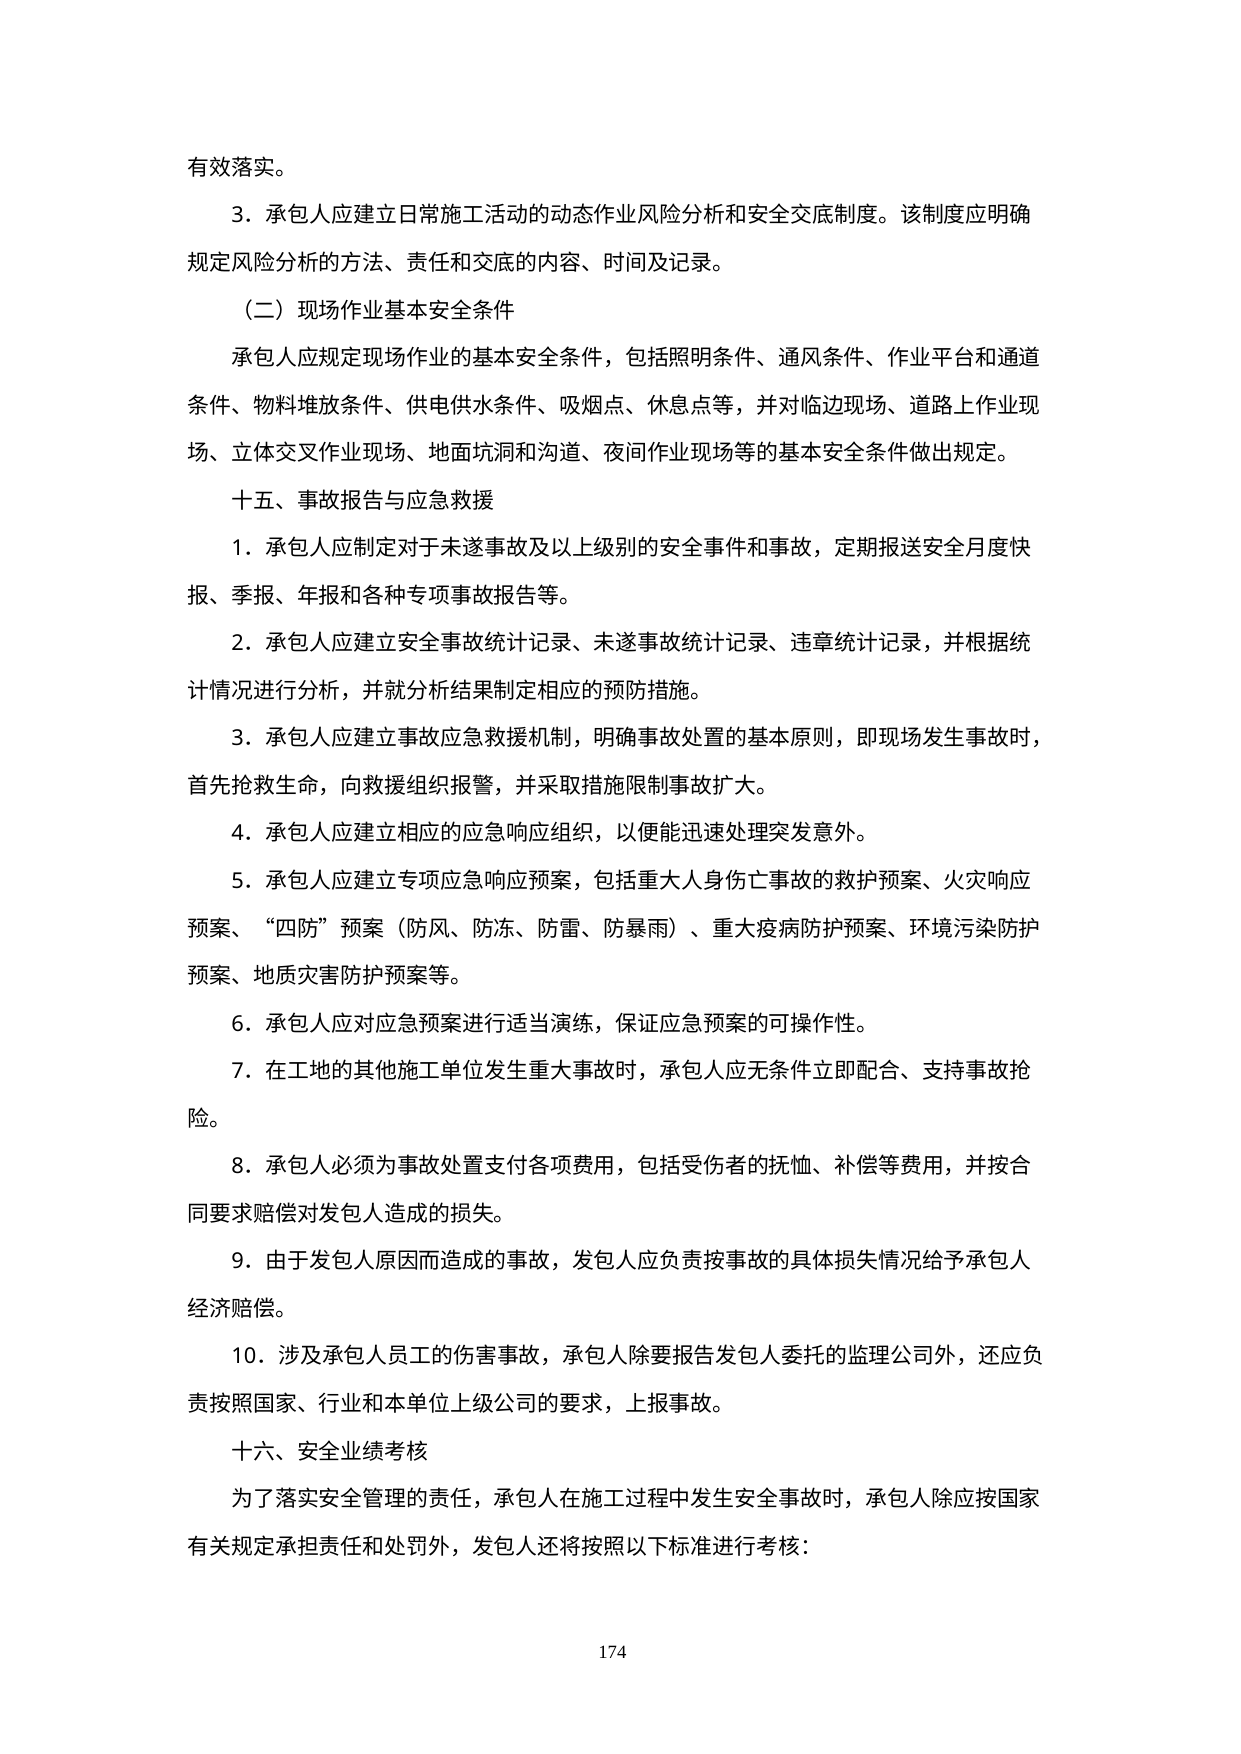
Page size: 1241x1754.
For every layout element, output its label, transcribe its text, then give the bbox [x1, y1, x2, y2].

text 十五、事故报告与应急救援 [187, 483, 1053, 514]
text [187, 150, 1053, 182]
text 承包人应规定现场作业的基本安全条件，包括照明条件、通风条件、作业平台和通道条件、物料堆放条件、供电供水条件、吸烟点、休息点等，并对临边现场、道路上作业现场、立体交叉作业现场、地面坑洞和沟道、夜间作业现场等的基本安全条件做出规定。 [187, 340, 1053, 467]
text 3．承包人应建立事故应急救援机制，明确事故处置的基本原则，即现场发生事故时，首先抢救生命，向救援组织报警，并采取措施限制事故扩大。 [187, 720, 1053, 799]
text 5．承包人应建立专项应急响应预案，包括重大人身伤亡事故的救护预案、火灾响应预案、“四防”预案（防风、防冻、防雷、防暴雨）、重大疫病防护预案、环境污染防护预案、地质灾害防护预案等。 [187, 863, 1053, 990]
text 2．承包人应建立安全事故统计记录、未遂事故统计记录、违章统计记录，并根据统计情况进行分析，并就分析结果制定相应的预防措施。 [187, 625, 1053, 704]
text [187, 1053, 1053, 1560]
text （二）现场作业基本安全条件 [187, 293, 1053, 324]
text 1．承包人应制定对于未遂事故及以上级别的安全事件和事故，定期报送安全月度快报、季报、年报和各种专项事故报告等。 [187, 530, 1053, 609]
text 6．承包人应对应急预案进行适当演练，保证应急预案的可操作性。 [187, 1006, 1053, 1037]
text 3．承包人应建立日常施工活动的动态作业风险分析和安全交底制度。该制度应明确规定风险分析的方法、责任和交底的内容、时间及记录。 [187, 197, 1053, 277]
text 4．承包人应建立相应的应急响应组织，以便能迅速处理突发意外。 [187, 815, 1053, 847]
